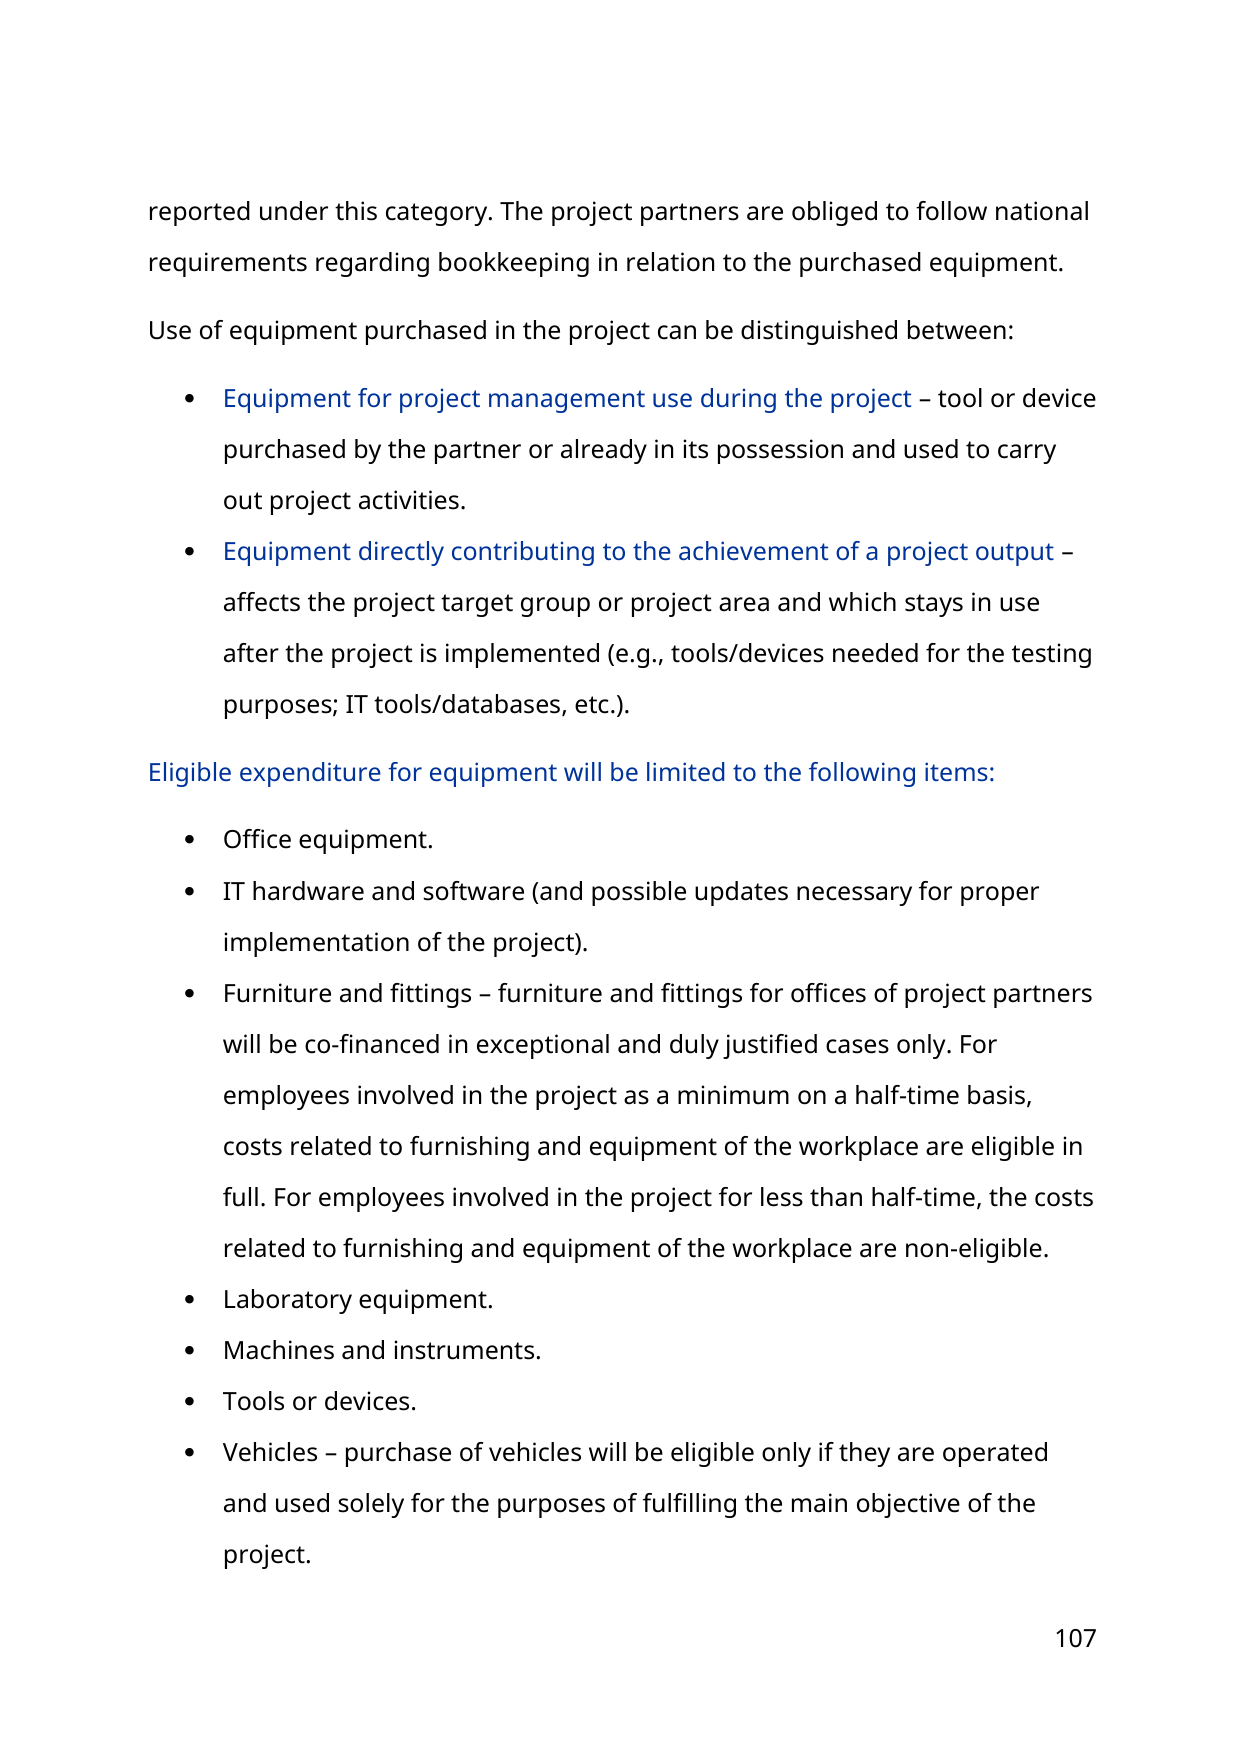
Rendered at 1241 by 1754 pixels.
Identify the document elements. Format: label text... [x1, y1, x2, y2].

list Furniture and fittings – furniture and fittings for offices of project partners will be co-financed in exceptional and duly justified cases only. For employees involved in the project as a minimum on a half-time basis, costs related to furnishing and equipment of the workplace are eligible in full. For employees involved in the project for less than half-time, the costs related to furnishing and equipment of the workplace are non-eligible. [185, 975, 1097, 1264]
list IT hardware and software (and possible updates necessary for proper implementation of the project). [185, 873, 1097, 958]
list Equipment for project management use during the project – tool or device purchased by the partner or already in its possession and used to carry out project activities. [185, 380, 1097, 517]
list Laboratory equipment. [185, 1281, 1097, 1316]
list Office equipment. [185, 822, 1097, 856]
list Tools or devices. [185, 1383, 1097, 1418]
text Use of equipment purchased in the project can be distinguished between: [148, 313, 1097, 347]
text Eligible expenditure for equipment will be limited to the following items: [148, 754, 1097, 788]
list Vehicles – purchase of vehicles will be eligible only if they are operated and used solely for the purposes of fulfilling the main objective of the project. [185, 1434, 1097, 1571]
list Equipment directly contributing to the achievement of a project output – affects the project target group or project area and which stays in use after the project is implemented (e.g., tools/devices needed for the testing purposes; IT tools/databases, etc.). [185, 533, 1097, 721]
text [148, 194, 1097, 279]
list Machines and instruments. [185, 1332, 1097, 1367]
